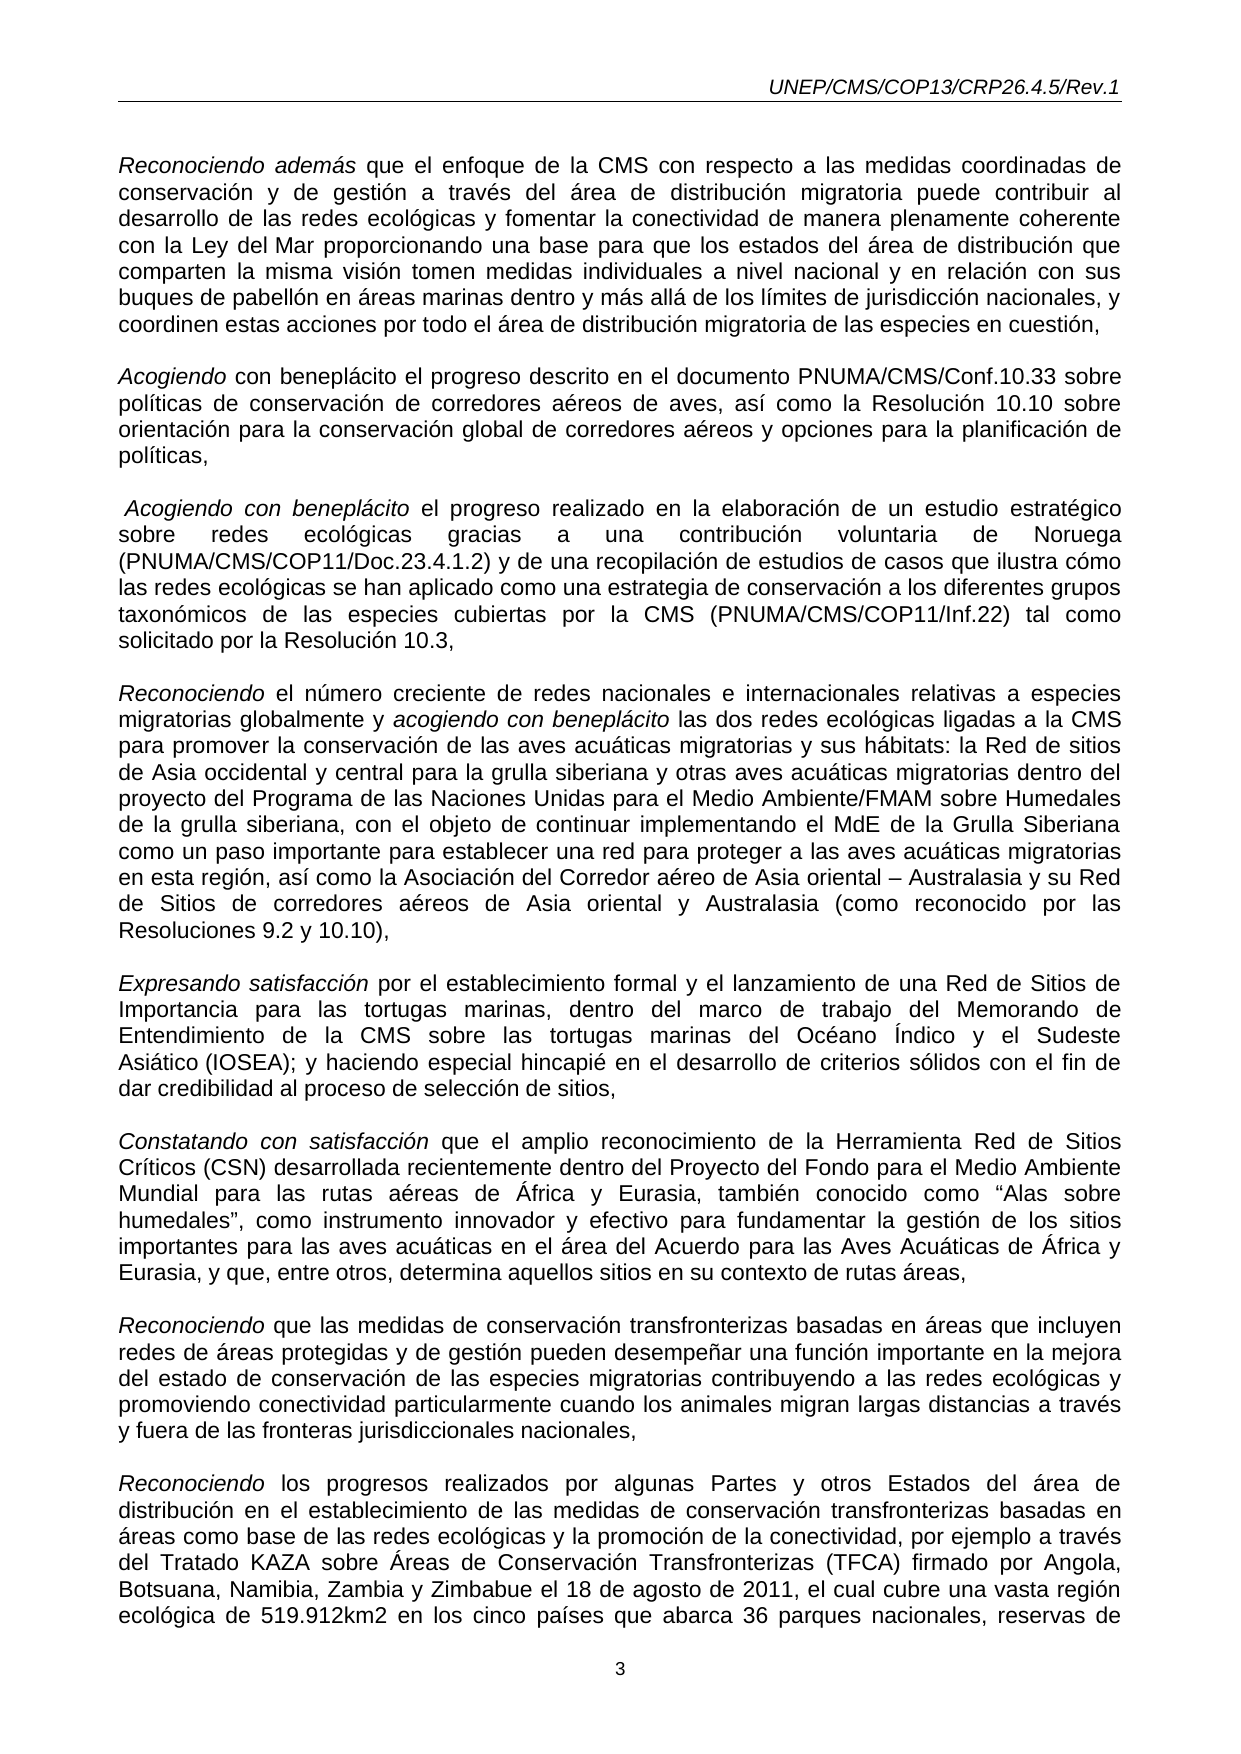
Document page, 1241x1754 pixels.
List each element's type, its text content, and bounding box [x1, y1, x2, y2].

text Acogiendo con beneplácito el progreso descrito en el documento PNUMA/CMS/Conf.10.33 sobre políticas de conservación de corredores aéreos de aves, así como la Resolución 10.10 sobre orientación para la conservación global de corredores aéreos y opciones para la planificación de políticas, [118, 363, 1122, 469]
text Reconociendo además que el enfoque de la CMS con respecto a las medidas coordinadas de conservación y de gestión a través del área de distribución migratoria puede contribuir al desarrollo de las redes ecológicas y fomentar la conectividad de manera plenamente coherente con la Ley del Mar proporcionando una base para que los estados del área de distribución que comparten la misma visión tomen medidas individuales a nivel nacional y en relación con sus buques de pabellón en áreas marinas dentro y más allá de los límites de jurisdicción nacionales, y coordinen estas acciones por todo el área de distribución migratoria de las especies en cuestión, [118, 152, 1122, 337]
text Constatando con satisfacción que el amplio reconocimiento de la Herramienta Red de Sitios Críticos (CSN) desarrollada recientemente dentro del Proyecto del Fondo para el Medio Ambiente Mundial para las rutas aéreas de África y Eurasia, también conocido como “Alas sobre humedales”, como instrumento innovador y efectivo para fundamentar la gestión de los sitios importantes para las aves acuáticas en el área del Acuerdo para las Aves Acuáticas de África y Eurasia, y que, entre otros, determina aquellos sitios en su contexto de rutas áreas, [118, 1128, 1122, 1286]
text Reconociendo que las medidas de conservación transfronterizas basadas en áreas que incluyen redes de áreas protegidas y de gestión pueden desempeñar una función importante en la mejora del estado de conservación de las especies migratorias contribuyendo a las redes ecológicas y promoviendo conectividad particularmente cuando los animales migran largas distancias a través y fuera de las fronteras jurisdiccionales nacionales, [118, 1312, 1122, 1444]
text Acogiendo con beneplácito el progreso realizado en la elaboración de un estudio estratégico sobre redes ecológicas gracias a una contribución voluntaria de Noruega (PNUMA/CMS/COP11/Doc.23.4.1.2) y de una recopilación de estudios de casos que ilustra cómo las redes ecológicas se han aplicado como una estrategia de conservación a los diferentes grupos taxonómicos de las especies cubiertas por la CMS (PNUMA/CMS/COP11/Inf.22) tal como solicitado por la Resolución 10.3, [118, 495, 1122, 653]
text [118, 1470, 1122, 1628]
text Expresando satisfacción por el establecimiento formal y el lanzamiento de una Red de Sitios de Importancia para las tortugas marinas, dentro del marco de trabajo del Memorando de Entendimiento de la CMS sobre las tortugas marinas del Océano Índico y el Sudeste Asiático (IOSEA); y haciendo especial hincapié en el desarrollo de criterios sólidos con el fin de dar credibilidad al proceso de selección de sitios, [118, 969, 1122, 1101]
text Reconociendo el número creciente de redes nacionales e internacionales relativas a especies migratorias globalmente y acogiendo con beneplácito las dos redes ecológicas ligadas a la CMS para promover la conservación de las aves acuáticas migratorias y sus hábitats: la Red de sitios de Asia occidental y central para la grulla siberiana y otras aves acuáticas migratorias dentro del proyecto del Programa de las Naciones Unidas para el Medio Ambiente/FMAM sobre Humedales de la grulla siberiana, con el objeto de continuar implementando el MdE de la Grulla Siberiana como un paso importante para establecer una red para proteger a las aves acuáticas migratorias en esta región, así como la Asociación del Corredor aéreo de Asia oriental – Australasia y su Red de Sitios de corredores aéreos de Asia oriental y Australasia (como reconocido por las Resoluciones 9.2 y 10.10), [118, 679, 1122, 943]
